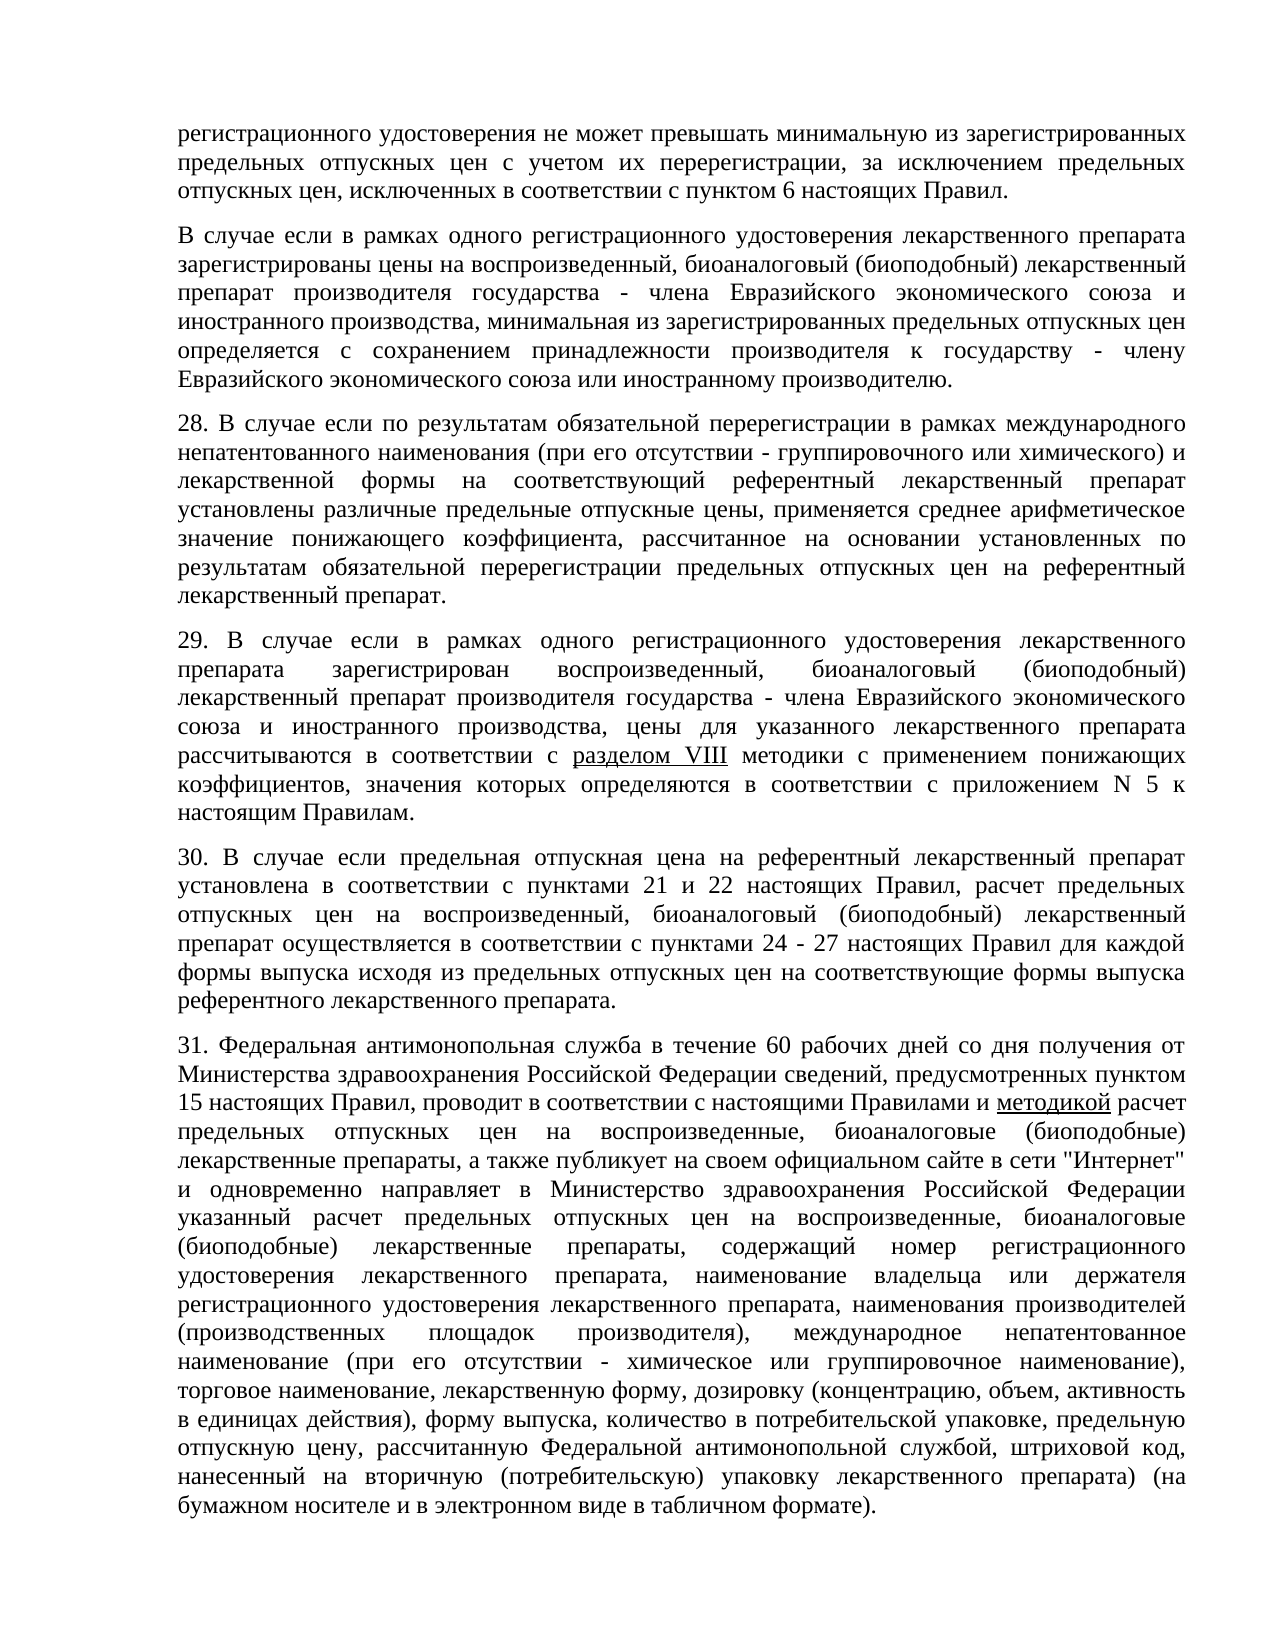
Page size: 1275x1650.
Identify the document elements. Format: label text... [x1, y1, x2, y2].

text 30. В случае если предельная отпускная цена на референтный лекарственный препарат установлена в соответствии с пунктами 21 и 22 настоящих Правил, расчет предельных отпускных цен на воспроизведенный, биоаналоговый (биоподобный) лекарственный препарат осуществляется в соответствии с пунктами 24 - 27 настоящих Правил для каждой формы выпуска исходя из предельных отпускных цен на соответствующие формы выпуска референтного лекарственного препарата. [177, 842, 1186, 1014]
text 28. В случае если по результатам обязательной перерегистрации в рамках международного непатентованного наименования (при его отсутствии - группировочного или химического) и лекарственной формы на соответствующий референтный лекарственный препарат установлены различные предельные отпускные цены, применяется среднее арифметическое значение понижающего коэффициента, рассчитанное на основании установленных по результатам обязательной перерегистрации предельных отпускных цен на референтный лекарственный препарат. [177, 408, 1186, 609]
text В случае если в рамках одного регистрационного удостоверения лекарственного препарата зарегистрированы цены на воспроизведенный, биоаналоговый (биоподобный) лекарственный препарат производителя государства - члена Евразийского экономического союза и иностранного производства, минимальная из зарегистрированных предельных отпускных цен определяется с сохранением принадлежности производителя к государству - члену Евразийского экономического союза или иностранному производителю. [177, 220, 1186, 392]
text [177, 118, 1186, 204]
text 31. Федеральная антимонопольная служба в течение 60 рабочих дней со дня получения от Министерства здравоохранения Российской Федерации сведений, предусмотренных пунктом 15 настоящих Правил, проводит в соответствии с настоящими Правилами и методикой расчет предельных отпускных цен на воспроизведенные, биоаналоговые (биоподобные) лекарственные препараты, а также публикует на своем официальном сайте в сети "Интернет" и одновременно направляет в Министерство здравоохранения Российской Федерации указанный расчет предельных отпускных цен на воспроизведенные, биоаналоговые (биоподобные) лекарственные препараты, содержащий номер регистрационного удостоверения лекарственного препарата, наименование владельца или держателя регистрационного удостоверения лекарственного препарата, наименования производителей (производственных площадок производителя), международное непатентованное наименование (при его отсутствии - химическое или группировочное наименование), торговое наименование, лекарственную форму, дозировку (концентрацию, объем, активность в единицах действия), форму выпуска, количество в потребительской упаковке, предельную отпускную цену, рассчитанную Федеральной антимонопольной службой, штриховой код, нанесенный на вторичную (потребительскую) упаковку лекарственного препарата) (на бумажном носителе и в электронном виде в табличном формате). [177, 1030, 1186, 1519]
text 29. В случае если в рамках одного регистрационного удостоверения лекарственного препарата зарегистрирован воспроизведенный, биоаналоговый (биоподобный) лекарственный препарат производителя государства - члена Евразийского экономического союза и иностранного производства, цены для указанного лекарственного препарата рассчитываются в соответствии с разделом VIII методики с применением понижающих коэффициентов, значения которых определяются в соответствии с приложением N 5 к настоящим Правилам. [177, 625, 1186, 826]
